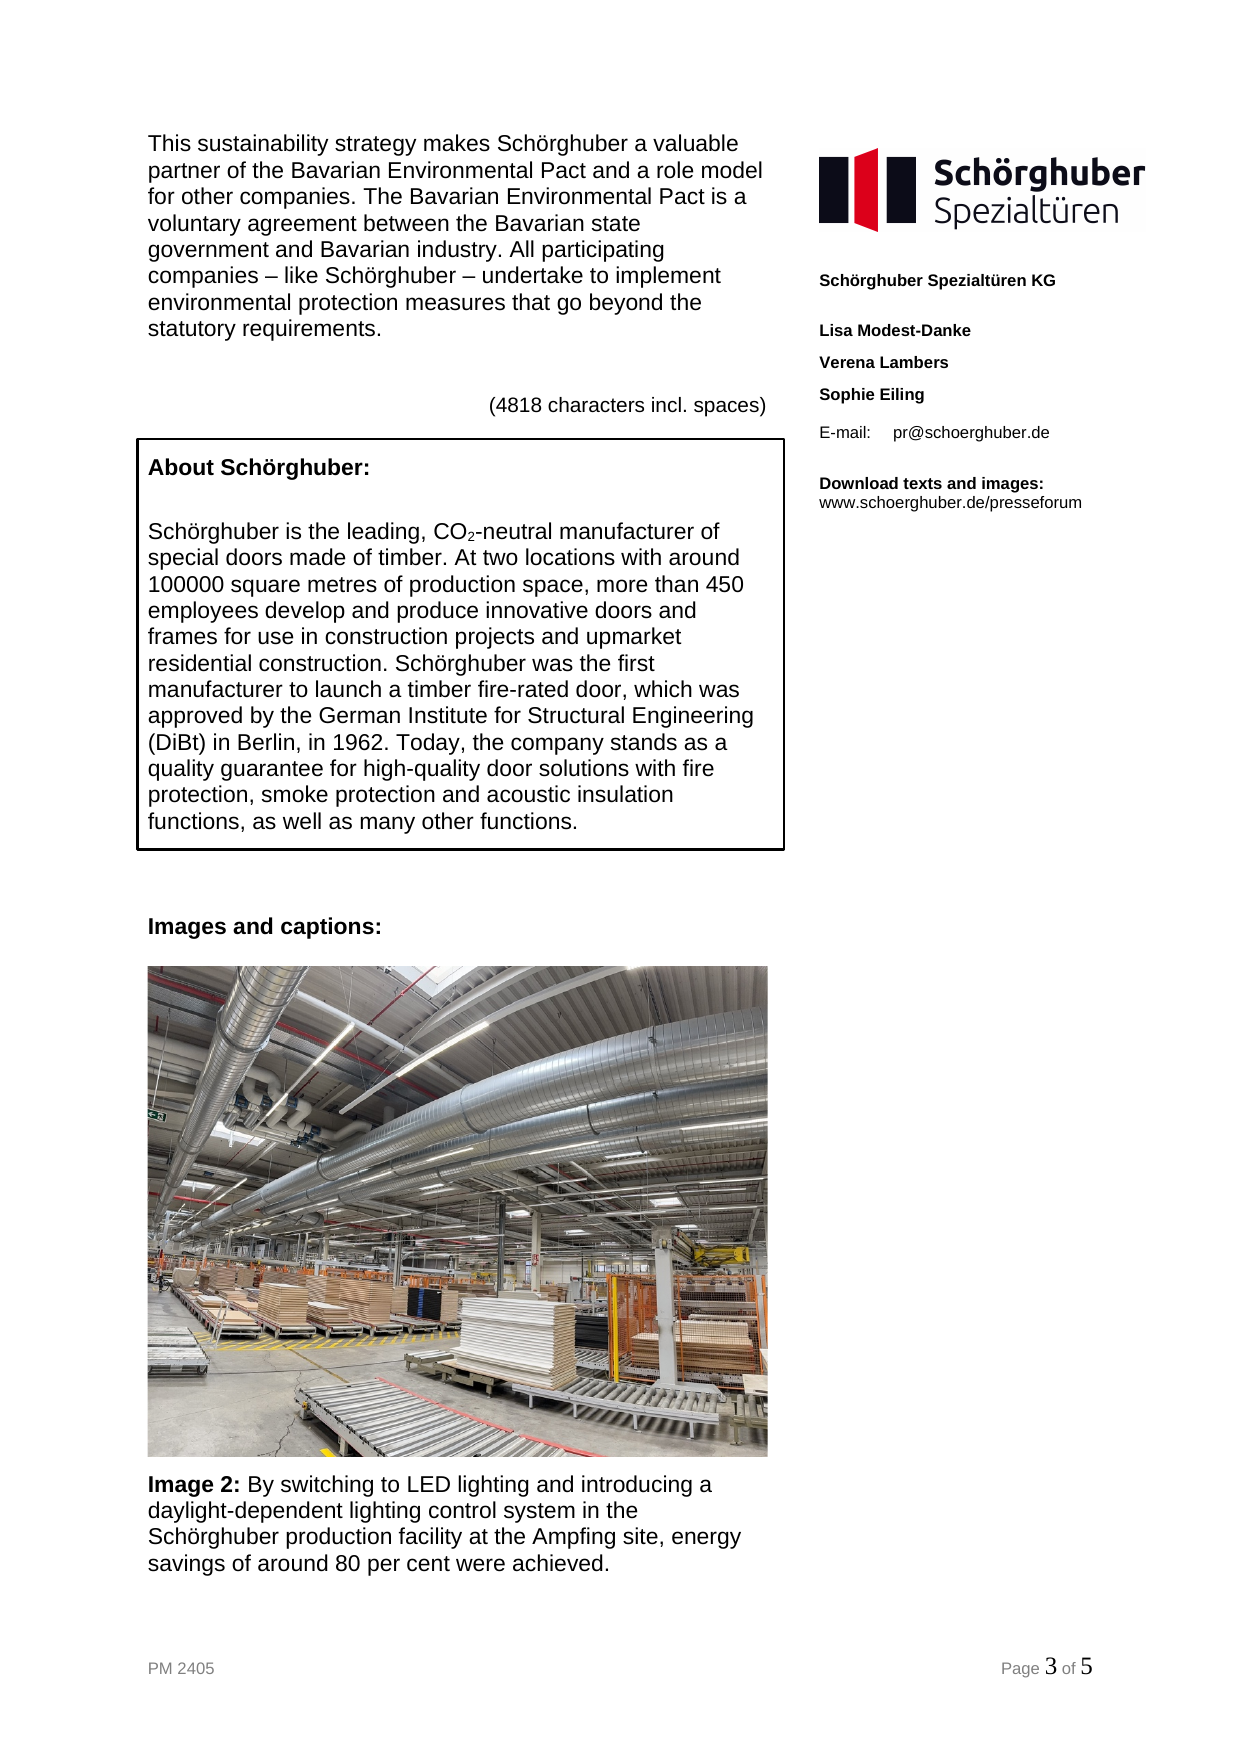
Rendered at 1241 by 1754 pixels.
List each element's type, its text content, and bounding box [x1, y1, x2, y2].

text About Schörghuber: [148, 454, 768, 480]
text Schörghuber is the leading, CO2-neutral manufacturer of special doors made of timber. At two locations with around 100000 square metres of production space, more than 450 employees develop and produce innovative doors and frames for use in construction projects and upmarket residential construction. Schörghuber was the first manufacturer to launch a timber fire-rated door, which was approved by the German Institute for Structural Engineering (DiBt) in Berlin, in 1962. Today, the company stands as a quality guarantee for high-quality door solutions with fire protection, smoke protection and acoustic insulation functions, as well as many other functions. [148, 518, 768, 834]
text (4818 characters incl. spaces) [148, 393, 766, 417]
text Images and captions: [148, 913, 1200, 939]
picture [819, 148, 1146, 232]
text This sustainability strategy makes Schörghuber a valuable partner of the Bavarian Environmental Pact and a role model for other companies. The Bavarian Environmental Pact is a voluntary agreement between the Bavarian state government and Bavarian industry. All participating companies – like Schörghuber – undertake to implement environmental protection measures that go beyond the statutory requirements. [148, 130, 768, 341]
picture [147, 966, 768, 1457]
text Image 2: By switching to LED lighting and introducing a daylight-dependent lighting control system in the Schörghuber production facility at the Ampfing site, energy savings of around 80 per cent were achieved. [148, 1471, 768, 1576]
